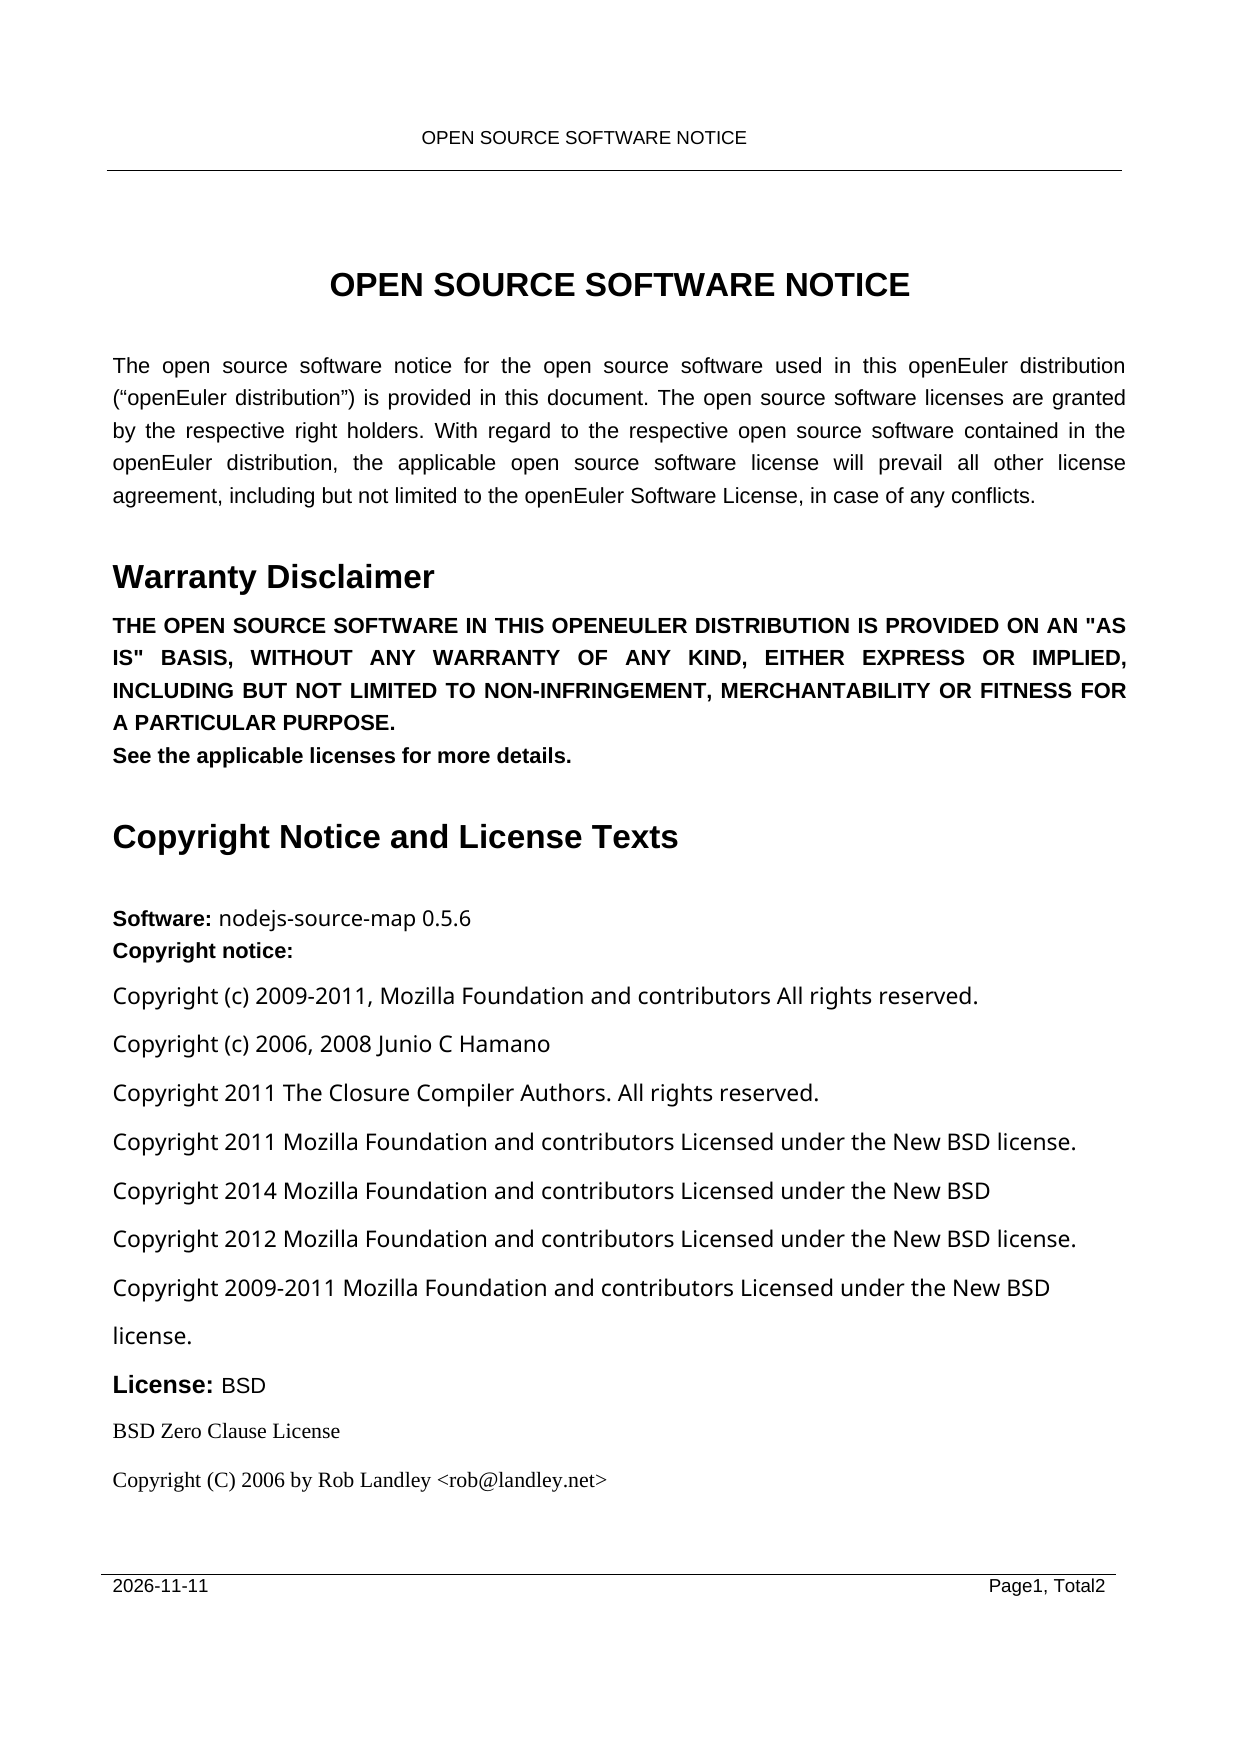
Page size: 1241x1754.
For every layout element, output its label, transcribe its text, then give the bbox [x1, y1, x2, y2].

text Warranty Disclaimer [112, 544, 1128, 609]
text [112, 1415, 1128, 1496]
text Copyright 2012 Mozilla Foundation and contributors Licensed under the New BSD license. Copyright 2009-2011 Mozilla Foundation and contributors Licensed under the New BSD license. [112, 1222, 1128, 1352]
text Copyright Notice and License Texts [112, 804, 1128, 869]
text Copyright notice: [112, 934, 1128, 966]
text THE OPEN SOURCE SOFTWARE IN THIS OPENEULER DISTRIBUTION IS PROVIDED ON AN "AS IS" BASIS, WITHOUT ANY WARRANTY OF ANY KIND, EITHER EXPRESS OR IMPLIED, INCLUDING BUT NOT LIMITED TO NON-INFRINGEMENT, MERCHANTABILITY OR FITNESS FOR A PARTICULAR PURPOSE. See the applicable licenses for more details. [112, 609, 1128, 771]
text OPEN SOURCE SOFTWARE NOTICE [112, 251, 1128, 316]
text Software: nodejs-source-map 0.5.6 [112, 901, 1128, 934]
text The open source software notice for the open source software used in this openEuler distribution (“openEuler distribution”) is provided in this document. The open source software licenses are granted by the respective right holders. With regard to the respective open source software contained in the openEuler distribution, the applicable open source software license will prevail all other license agreement, including but not limited to the openEuler Software License, in case of any conflicts. [112, 349, 1128, 511]
text Copyright (c) 2009-2011, Mozilla Foundation and contributors All rights reserved. Copyright (c) 2006, 2008 Junio C Hamano Copyright 2011 The Closure Compiler Authors. All rights reserved. Copyright 2011 Mozilla Foundation and contributors Licensed under the New BSD license. Copyright 2014 Mozilla Foundation and contributors Licensed under the New BSD [112, 979, 1128, 1207]
text License: BSD [112, 1368, 1128, 1400]
